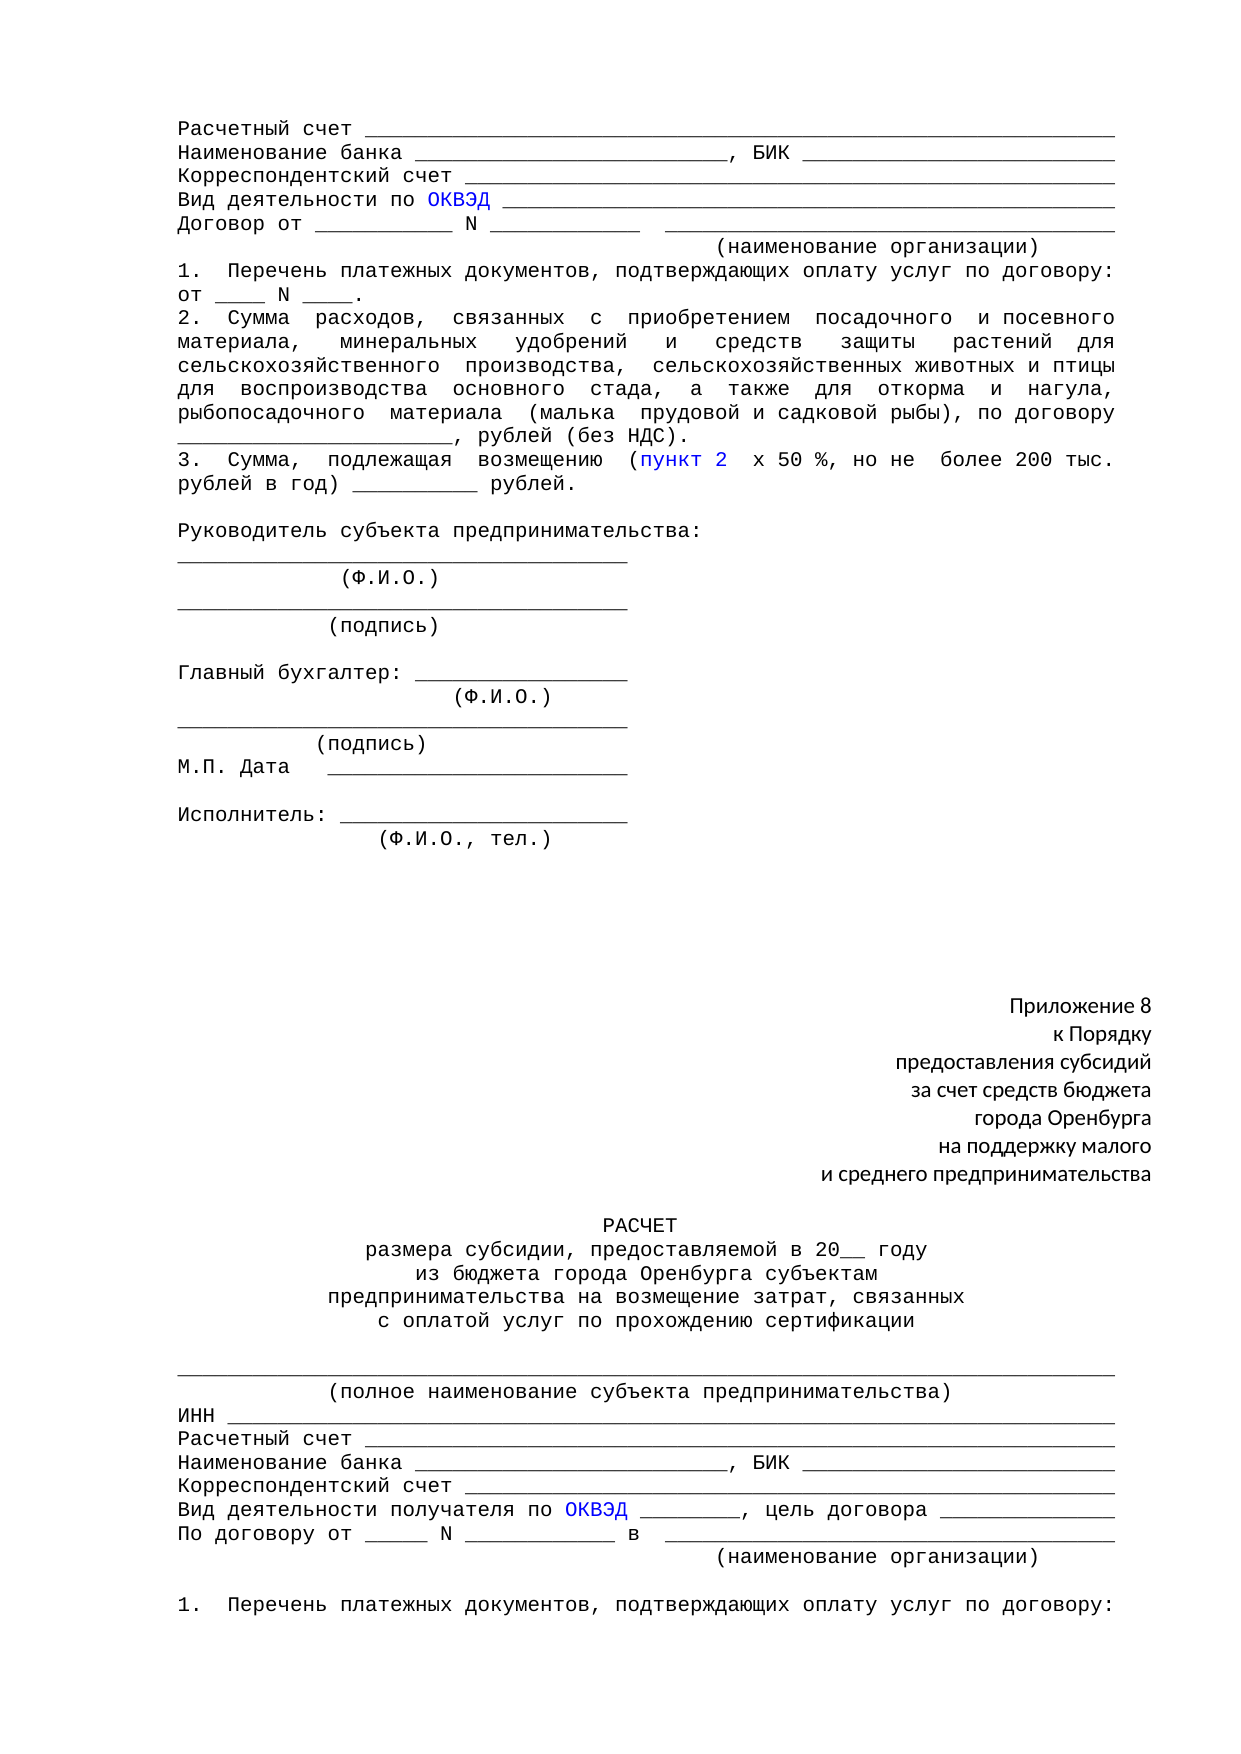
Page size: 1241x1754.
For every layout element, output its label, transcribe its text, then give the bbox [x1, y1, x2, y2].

text и среднего предпринимательства [177, 1159, 1152, 1187]
text Наименование банка _________________________, БИК _________________________ [177, 142, 1152, 165]
text от ____ N ____. [177, 284, 1152, 307]
text 3. Сумма, подлежащая возмещению (пункт 2 x 50 %, но не более 200 тыс. [177, 449, 1152, 473]
text за счет средств бюджета [177, 1075, 1152, 1103]
text рублей в год) __________ рублей. [177, 473, 1152, 496]
text Корреспондентский счет ____________________________________________________ [177, 165, 1152, 189]
text 1. Перечень платежных документов, подтверждающих оплату услуг по договору: [177, 260, 1152, 284]
text М.П. Дата ________________________ [177, 757, 1152, 780]
text из бюджета города Оренбурга субъектам [177, 1263, 1152, 1286]
text Наименование банка _________________________, БИК _________________________ [177, 1452, 1152, 1476]
text Приложение 8 [177, 991, 1152, 1019]
text Руководитель субъекта предпринимательства: [177, 520, 1152, 544]
text Вид деятельности получателя по ОКВЭД ________, цель договора ______________ [177, 1499, 1152, 1523]
text города Оренбурга [177, 1103, 1152, 1131]
text сельскохозяйственного производства, сельскохозяйственных животных и птицы [177, 354, 1152, 378]
text 2. Сумма расходов, связанных с приобретением посадочного и посевного [177, 307, 1152, 331]
text (Ф.И.О.) [177, 567, 1152, 591]
text (Ф.И.О.) [177, 686, 1152, 709]
text Расчетный счет ____________________________________________________________ [177, 1428, 1152, 1452]
text с оплатой услуг по прохождению сертификации [177, 1310, 1152, 1334]
text По договору от _____ N ____________ в ____________________________________ [177, 1523, 1152, 1546]
text для воспроизводства основного стада, а также для откорма и нагула, [177, 378, 1152, 402]
text размера субсидии, предоставляемой в 20__ году [177, 1239, 1152, 1263]
text ИНН _______________________________________________________________________ [177, 1404, 1152, 1428]
text Исполнитель: _______________________ [177, 804, 1152, 827]
text ___________________________________________________________________________ [177, 1357, 1152, 1381]
text материала, минеральных удобрений и средств защиты растений для [177, 331, 1152, 354]
text Договор от ___________ N ____________ ____________________________________ [177, 213, 1152, 236]
text Расчетный счет ____________________________________________________________ [177, 118, 1152, 142]
text Корреспондентский счет ____________________________________________________ [177, 1476, 1152, 1499]
text (подпись) [177, 615, 1152, 638]
text ____________________________________ [177, 709, 1152, 733]
text ______________________, рублей (без НДС). [177, 426, 1152, 449]
text Вид деятельности по ОКВЭД _________________________________________________ [177, 189, 1152, 213]
text (Ф.И.О., тел.) [177, 827, 1152, 851]
text РАСЧЕТ [177, 1215, 1152, 1239]
text к Порядку [177, 1019, 1152, 1047]
text ____________________________________ [177, 591, 1152, 615]
text ____________________________________ [177, 544, 1152, 567]
text (полное наименование субъекта предпринимательства) [177, 1381, 1152, 1404]
text (наименование организации) [177, 236, 1152, 260]
text 1. Перечень платежных документов, подтверждающих оплату услуг по договору: [177, 1594, 1152, 1617]
text рыбопосадочного материала (малька прудовой и садковой рыбы), по договору [177, 402, 1152, 426]
text Главный бухгалтер: _________________ [177, 662, 1152, 686]
text (подпись) [177, 733, 1152, 757]
text предоставления субсидий [177, 1047, 1152, 1075]
text (наименование организации) [177, 1546, 1152, 1570]
text на поддержку малого [177, 1131, 1152, 1159]
text предпринимательства на возмещение затрат, связанных [177, 1286, 1152, 1310]
